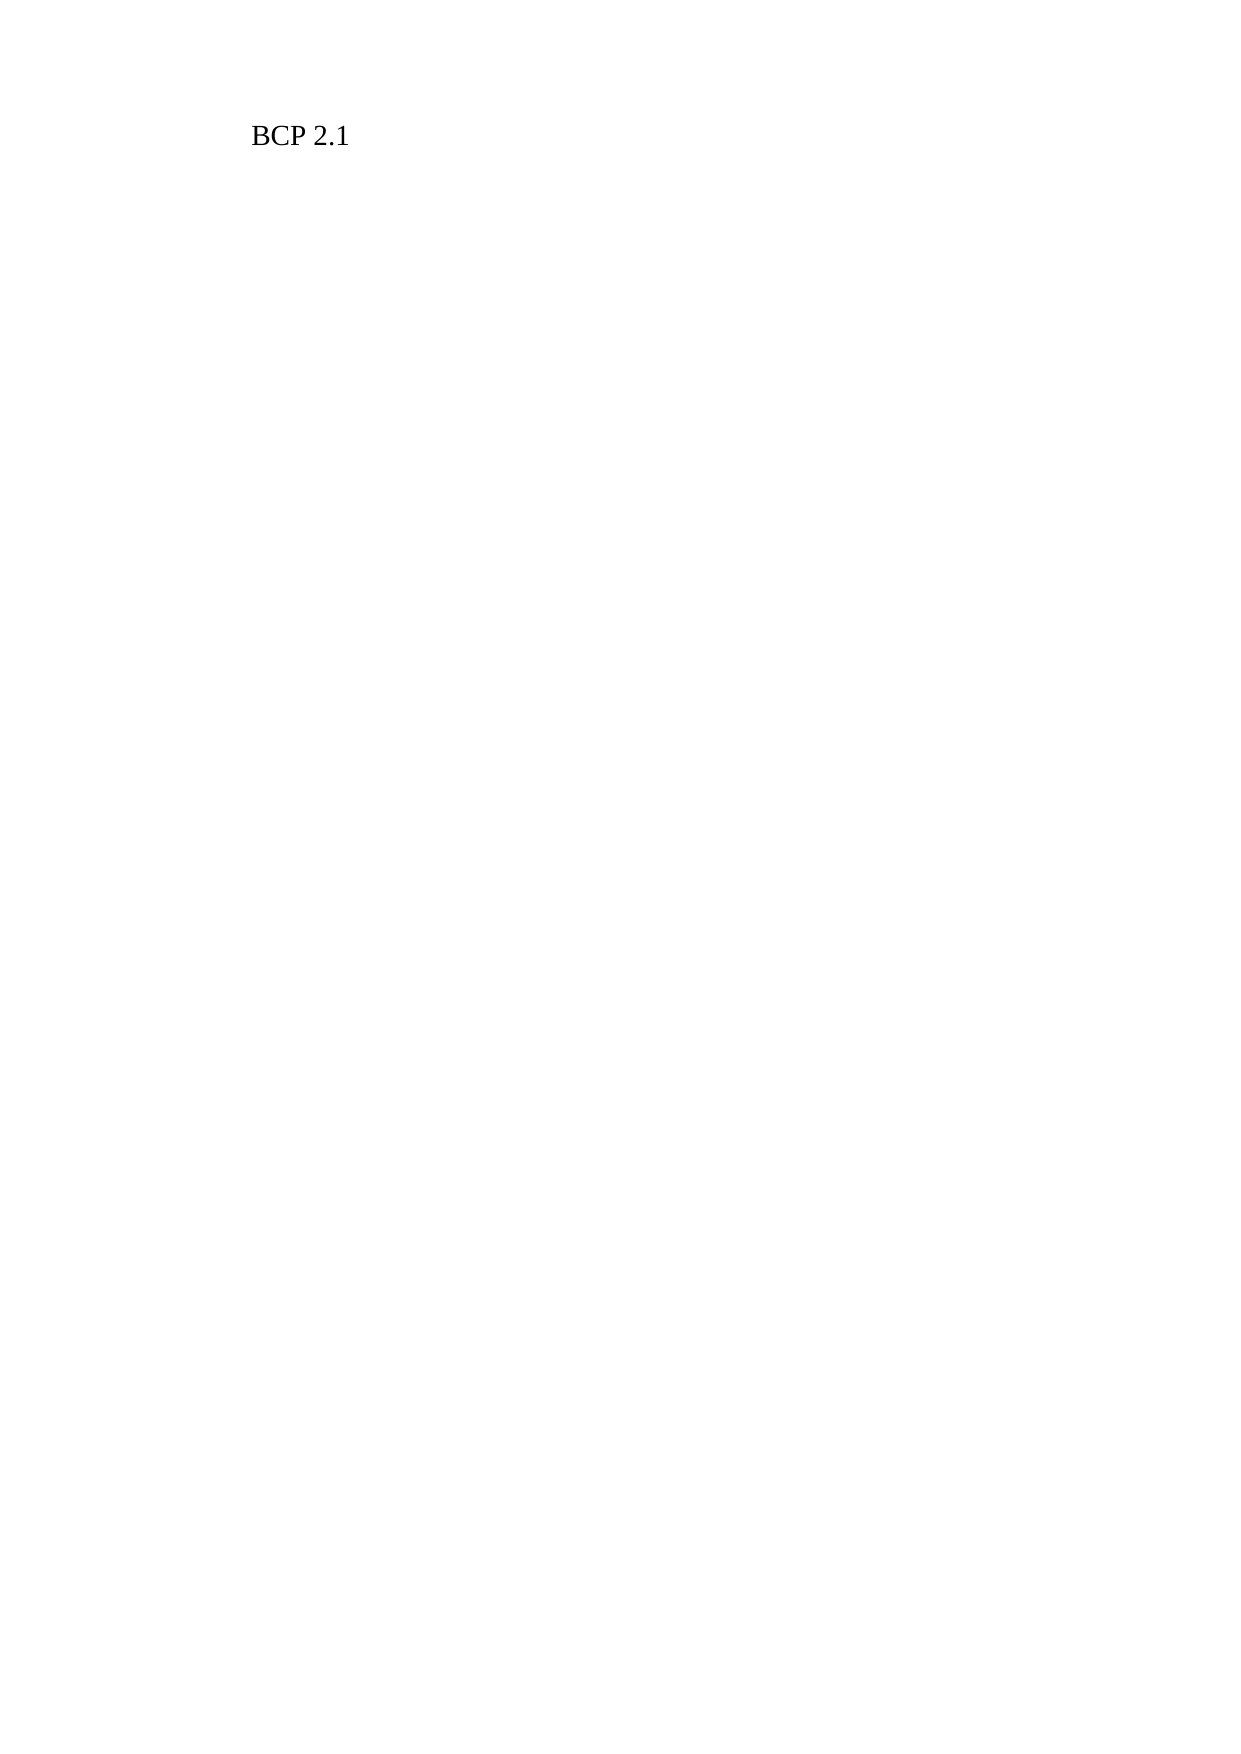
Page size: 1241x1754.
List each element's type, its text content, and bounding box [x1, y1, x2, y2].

text ВСР 2.1 [177, 118, 1152, 152]
